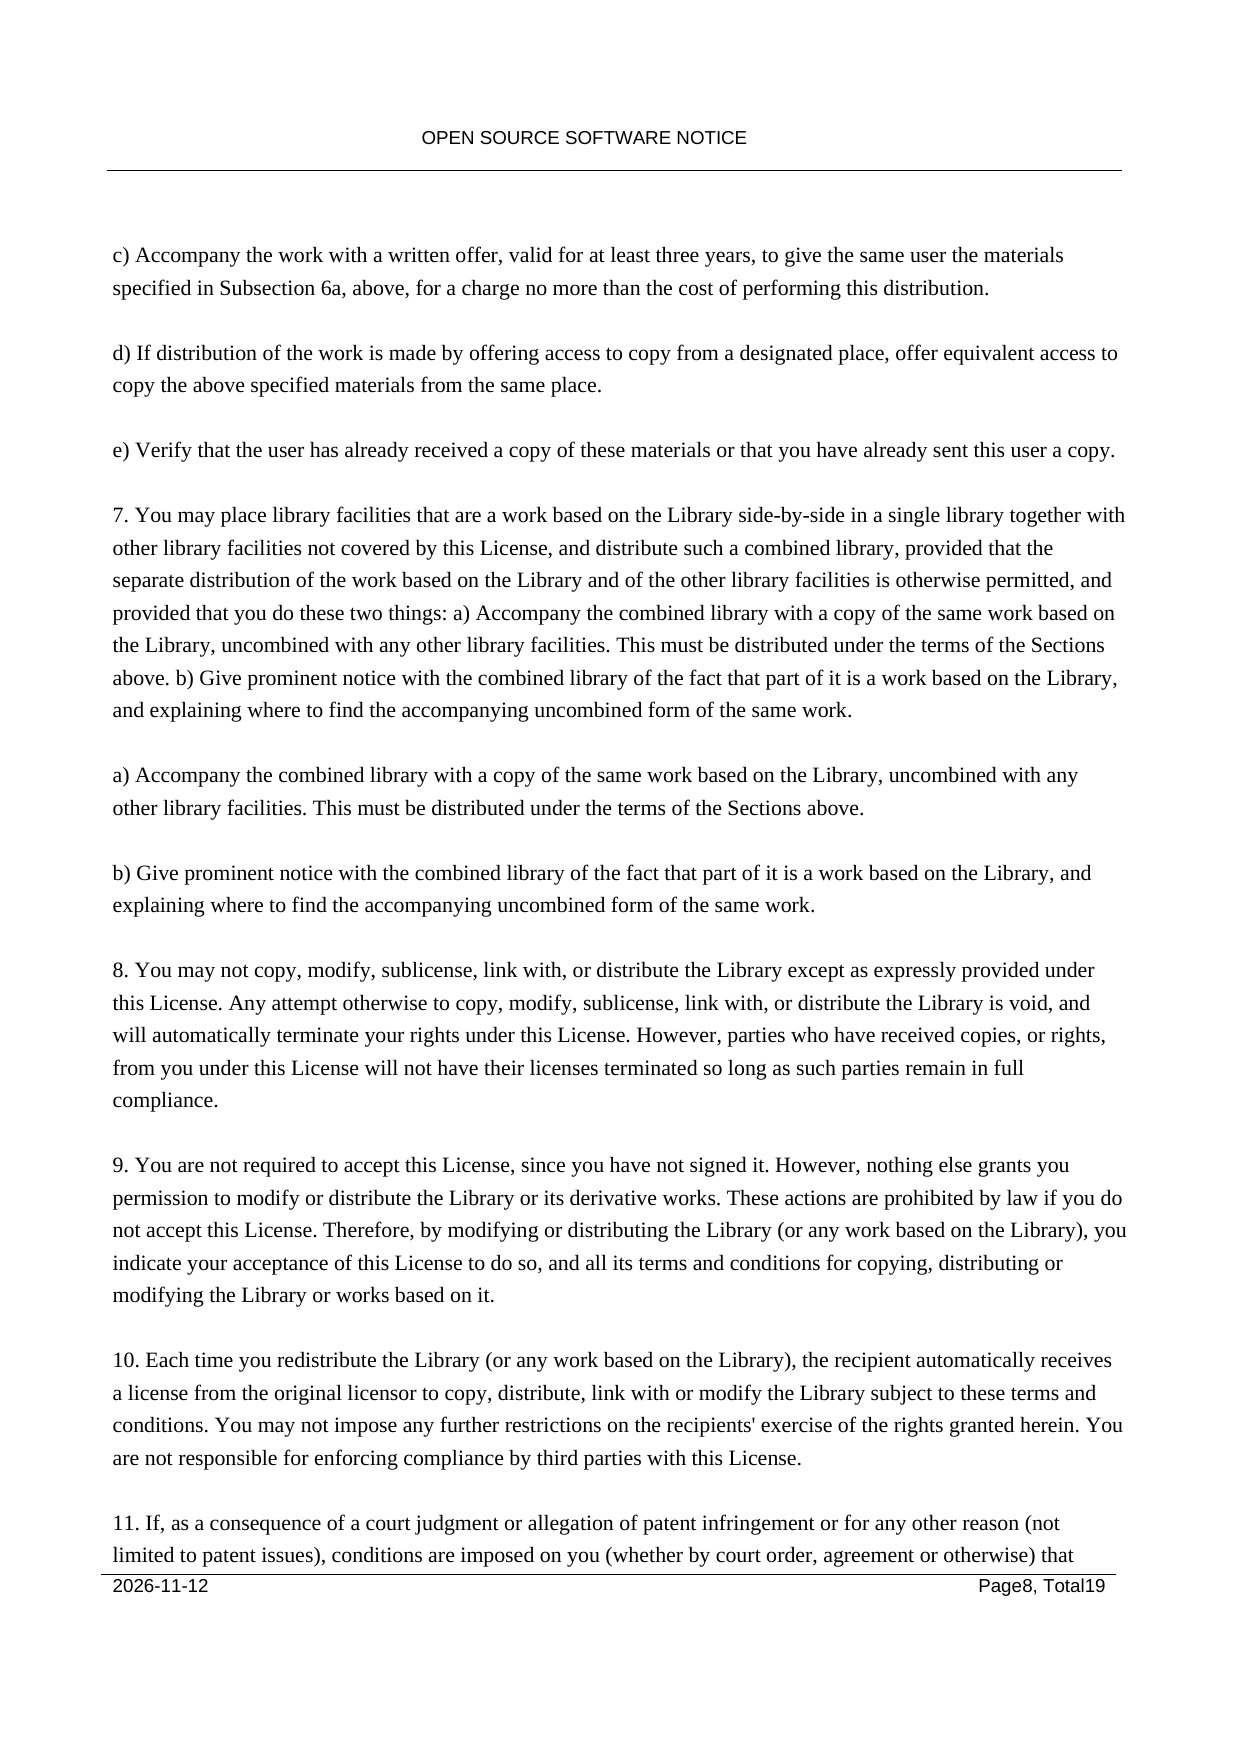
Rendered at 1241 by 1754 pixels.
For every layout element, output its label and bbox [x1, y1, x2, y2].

text [112, 206, 1128, 1571]
